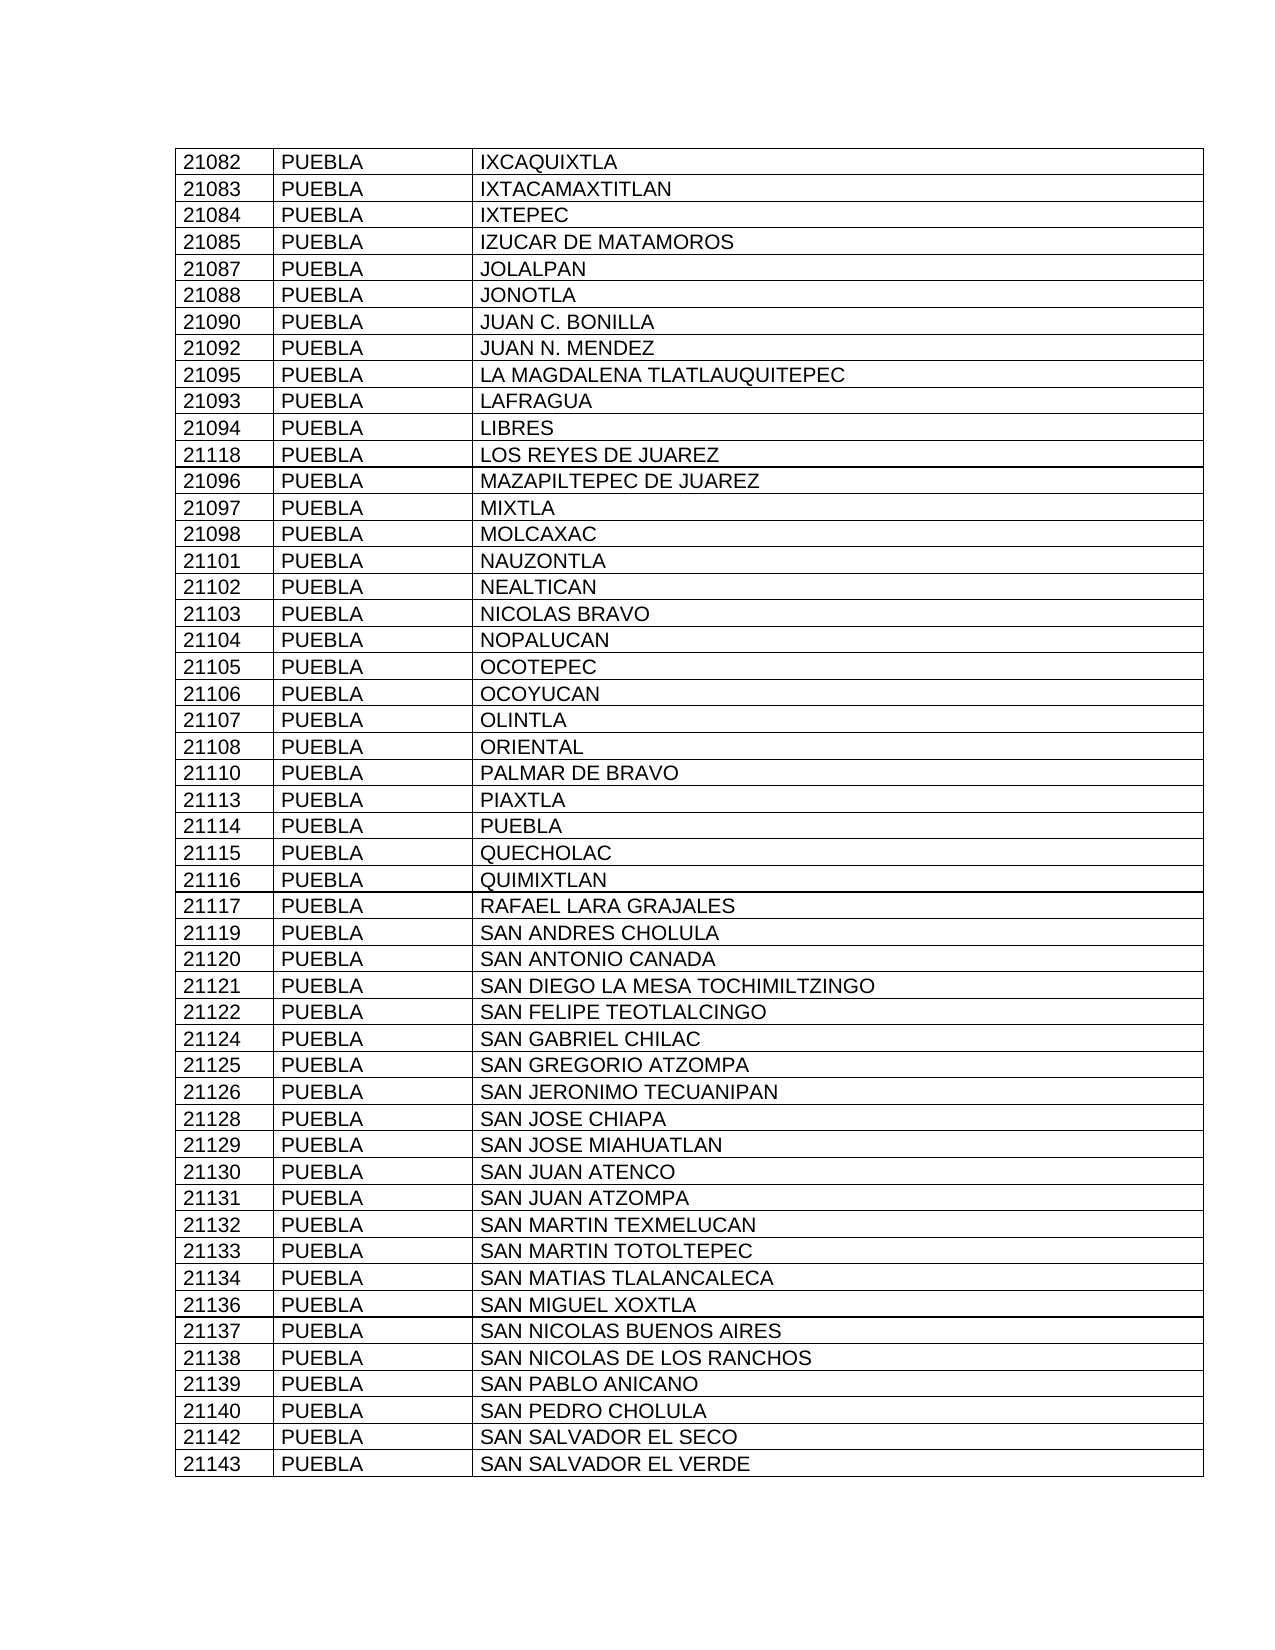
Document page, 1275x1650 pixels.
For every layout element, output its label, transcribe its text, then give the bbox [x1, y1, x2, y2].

table_cell PUEBLA [274, 839, 472, 865]
table_cell 21113 [176, 786, 273, 812]
table_cell LAFRAGUA [473, 388, 1203, 413]
table_cell LOS REYES DE JUAREZ [473, 441, 1203, 466]
table_cell 21103 [176, 600, 273, 626]
table_cell 21110 [176, 760, 273, 785]
table_cell PUEBLA [274, 866, 472, 891]
table_cell SAN MIGUEL XOXTLA [473, 1291, 1203, 1316]
table_cell PUEBLA [274, 1238, 472, 1263]
table_cell MIXTLA [473, 494, 1203, 519]
table_cell PUEBLA [274, 547, 472, 573]
table_cell 21107 [176, 706, 273, 732]
table_cell 21084 [176, 202, 273, 227]
table_cell PUEBLA [274, 388, 472, 413]
table_cell 21118 [176, 441, 273, 466]
table_cell 21108 [176, 733, 273, 758]
table_cell SAN PEDRO CHOLULA [473, 1397, 1203, 1423]
table_cell JOLALPAN [473, 255, 1203, 280]
table_cell 21125 [176, 1052, 273, 1077]
table_cell 21126 [176, 1078, 273, 1104]
table_cell QUECHOLAC [473, 839, 1203, 865]
table_cell 21096 [176, 468, 273, 493]
table_cell 21133 [176, 1238, 273, 1263]
table_cell PUEBLA [274, 1397, 472, 1423]
table_cell JONOTLA [473, 281, 1203, 307]
table_cell 21131 [176, 1185, 273, 1210]
table_cell PUEBLA [274, 228, 472, 254]
table_cell 21122 [176, 999, 273, 1024]
table_cell PUEBLA [274, 1264, 472, 1290]
table_cell SAN PABLO ANICANO [473, 1371, 1203, 1396]
table_cell QUIMIXTLAN [473, 866, 1203, 891]
table_cell PUEBLA [274, 999, 472, 1024]
table_cell SAN NICOLAS DE LOS RANCHOS [473, 1344, 1203, 1369]
table_cell PUEBLA [274, 653, 472, 679]
table_cell NEALTICAN [473, 574, 1203, 599]
table_cell 21082 [176, 149, 273, 174]
table_cell PUEBLA [274, 733, 472, 758]
table_cell MOLCAXAC [473, 521, 1203, 546]
table_cell OCOYUCAN [473, 680, 1203, 705]
table_cell 21138 [176, 1344, 273, 1369]
table_cell 21115 [176, 839, 273, 865]
table_cell PUEBLA [274, 335, 472, 360]
table_cell 21094 [176, 414, 273, 440]
table_cell SAN FELIPE TEOTLALCINGO [473, 999, 1203, 1024]
table_cell PUEBLA [274, 255, 472, 280]
table_cell SAN JOSE MIAHUATLAN [473, 1131, 1203, 1157]
table_cell RAFAEL LARA GRAJALES [473, 893, 1203, 918]
table_cell PUEBLA [274, 893, 472, 918]
table_cell JUAN C. BONILLA [473, 308, 1203, 333]
table_cell 21129 [176, 1131, 273, 1157]
table_cell PUEBLA [274, 361, 472, 387]
table_cell 21139 [176, 1371, 273, 1396]
table_cell SAN MARTIN TOTOLTEPEC [473, 1238, 1203, 1263]
table_cell 21095 [176, 361, 273, 387]
table_cell SAN JOSE CHIAPA [473, 1105, 1203, 1130]
table_cell 21120 [176, 946, 273, 971]
table_cell SAN JERONIMO TECUANIPAN [473, 1078, 1203, 1104]
table_cell IXCAQUIXTLA [473, 149, 1203, 174]
table_cell NOPALUCAN [473, 627, 1203, 652]
table_cell PUEBLA [274, 946, 472, 971]
table_cell SAN NICOLAS BUENOS AIRES [473, 1318, 1203, 1343]
table_cell 21093 [176, 388, 273, 413]
table_cell PUEBLA [274, 521, 472, 546]
table_cell 21132 [176, 1211, 273, 1237]
table_cell 21142 [176, 1424, 273, 1449]
table_cell PUEBLA [274, 760, 472, 785]
table_cell NICOLAS BRAVO [473, 600, 1203, 626]
table_cell PUEBLA [274, 494, 472, 519]
table_cell 21116 [176, 866, 273, 891]
table_cell LIBRES [473, 414, 1203, 440]
table_cell 21137 [176, 1318, 273, 1343]
table_cell 21087 [176, 255, 273, 280]
table_cell SAN JUAN ATENCO [473, 1158, 1203, 1183]
table_cell IXTACAMAXTITLAN [473, 175, 1203, 201]
table_cell PUEBLA [274, 627, 472, 652]
table_cell PUEBLA [274, 1450, 472, 1476]
table_cell PUEBLA [274, 1424, 472, 1449]
table_cell JUAN N. MENDEZ [473, 335, 1203, 360]
table_cell 21136 [176, 1291, 273, 1316]
table_cell 21114 [176, 813, 273, 838]
table_cell SAN MARTIN TEXMELUCAN [473, 1211, 1203, 1237]
table_cell PUEBLA [274, 1158, 472, 1183]
table_cell PUEBLA [274, 574, 472, 599]
table_cell PUEBLA [274, 600, 472, 626]
table_cell PUEBLA [274, 1211, 472, 1237]
table_cell PUEBLA [274, 1052, 472, 1077]
table_cell PIAXTLA [473, 786, 1203, 812]
table_cell 21117 [176, 893, 273, 918]
table_cell PUEBLA [473, 813, 1203, 838]
table_cell SAN DIEGO LA MESA TOCHIMILTZINGO [473, 972, 1203, 998]
table_cell SAN SALVADOR EL SECO [473, 1424, 1203, 1449]
table_cell SAN SALVADOR EL VERDE [473, 1450, 1203, 1476]
table_cell PUEBLA [274, 1185, 472, 1210]
table_cell 21098 [176, 521, 273, 546]
table_cell PUEBLA [274, 680, 472, 705]
table_cell PALMAR DE BRAVO [473, 760, 1203, 785]
table_cell PUEBLA [274, 786, 472, 812]
table_cell 21105 [176, 653, 273, 679]
table_cell 21088 [176, 281, 273, 307]
table_cell 21121 [176, 972, 273, 998]
table_cell SAN GABRIEL CHILAC [473, 1025, 1203, 1051]
table_cell 21083 [176, 175, 273, 201]
table_cell SAN ANDRES CHOLULA [473, 919, 1203, 944]
table_cell PUEBLA [274, 1318, 472, 1343]
table_cell PUEBLA [274, 1344, 472, 1369]
table_cell PUEBLA [274, 1105, 472, 1130]
table_cell PUEBLA [274, 441, 472, 466]
table_cell PUEBLA [274, 972, 472, 998]
table_cell 21134 [176, 1264, 273, 1290]
table_cell PUEBLA [274, 706, 472, 732]
table_cell 21140 [176, 1397, 273, 1423]
table_cell PUEBLA [274, 308, 472, 333]
table_cell PUEBLA [274, 414, 472, 440]
table_cell PUEBLA [274, 281, 472, 307]
table_cell PUEBLA [274, 1371, 472, 1396]
table_cell LA MAGDALENA TLATLAUQUITEPEC [473, 361, 1203, 387]
table_cell 21106 [176, 680, 273, 705]
table_cell PUEBLA [274, 919, 472, 944]
table_cell 21101 [176, 547, 273, 573]
table_cell IXTEPEC [473, 202, 1203, 227]
table_cell PUEBLA [274, 1131, 472, 1157]
table_cell 21092 [176, 335, 273, 360]
table_cell 21102 [176, 574, 273, 599]
table_cell 21097 [176, 494, 273, 519]
table_cell PUEBLA [274, 149, 472, 174]
table_cell 21119 [176, 919, 273, 944]
table_cell SAN GREGORIO ATZOMPA [473, 1052, 1203, 1077]
table_cell OCOTEPEC [473, 653, 1203, 679]
table_cell PUEBLA [274, 1025, 472, 1051]
table_cell PUEBLA [274, 175, 472, 201]
table_cell PUEBLA [274, 468, 472, 493]
table_cell 21124 [176, 1025, 273, 1051]
table_cell 21090 [176, 308, 273, 333]
table_cell IZUCAR DE MATAMOROS [473, 228, 1203, 254]
table_cell 21143 [176, 1450, 273, 1476]
table_cell PUEBLA [274, 202, 472, 227]
table_cell SAN ANTONIO CANADA [473, 946, 1203, 971]
table_cell PUEBLA [274, 1078, 472, 1104]
table_cell OLINTLA [473, 706, 1203, 732]
table_cell 21104 [176, 627, 273, 652]
table_cell MAZAPILTEPEC DE JUAREZ [473, 468, 1203, 493]
table_cell PUEBLA [274, 813, 472, 838]
table_cell SAN MATIAS TLALANCALECA [473, 1264, 1203, 1290]
table_cell PUEBLA [274, 1291, 472, 1316]
table_cell 21085 [176, 228, 273, 254]
table_cell ORIENTAL [473, 733, 1203, 758]
table_cell 21130 [176, 1158, 273, 1183]
table_cell NAUZONTLA [473, 547, 1203, 573]
table_cell SAN JUAN ATZOMPA [473, 1185, 1203, 1210]
table_cell 21128 [176, 1105, 273, 1130]
